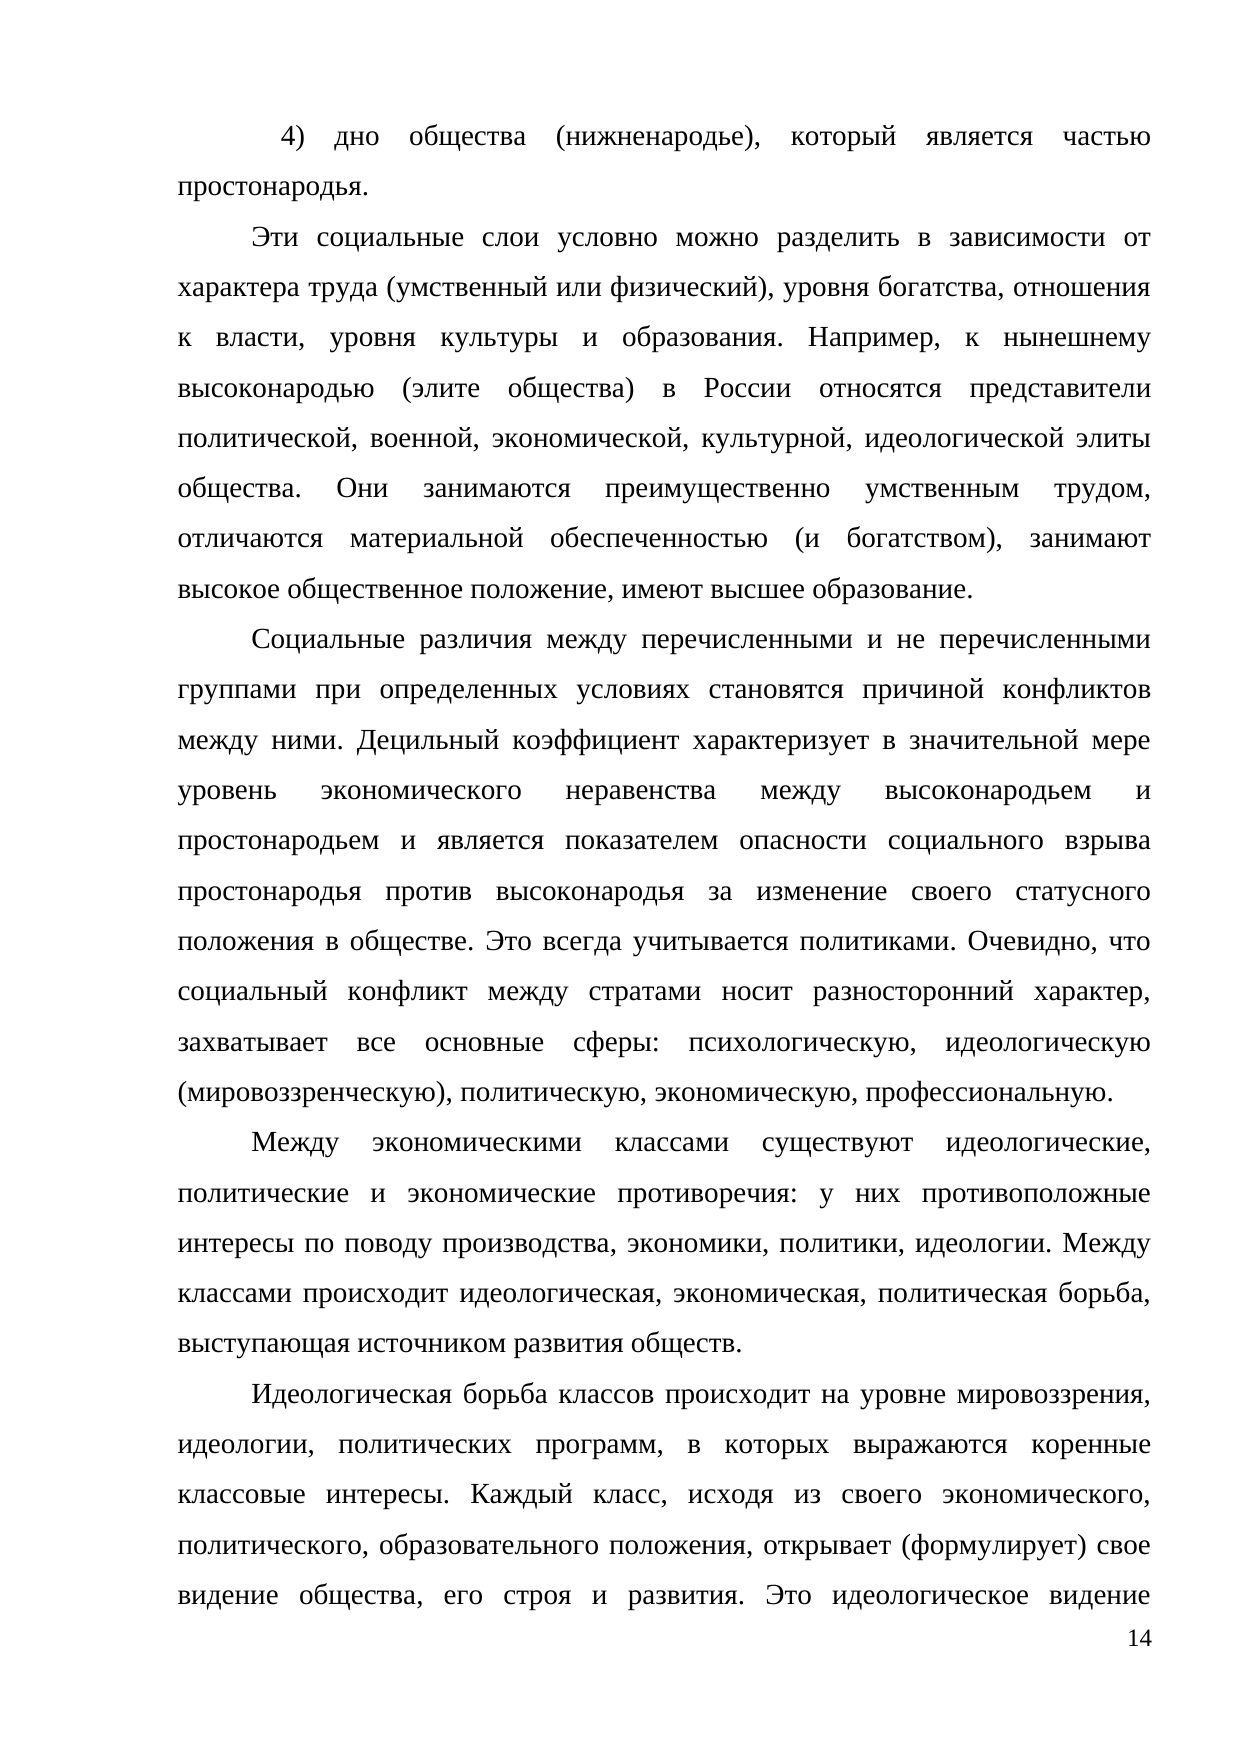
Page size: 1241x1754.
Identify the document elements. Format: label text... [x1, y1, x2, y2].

text Между экономическими классами существуют идеологические, политические и экономические противоречия: у них противоположные интересы по поводу производства, экономики, политики, идеологии. Между классами происходит идеологическая, экономическая, политическая борьба, выступающая источником развития обществ. [177, 1124, 1152, 1359]
text 4) дно общества (нижненародье), который является частью простонародья. [177, 118, 1152, 202]
text Социальные различия между перечисленными и не перечисленными группами при определенных условиях становятся причиной конфликтов между ними. Децильный коэффициент характеризует в значительной мере уровень экономического неравенства между высоконародьем и простонародьем и является показателем опасности социального взрыва простонародья против высоконародья за изменение своего статусного положения в обществе. Это всегда учитывается политиками. Очевидно, что социальный конфликт между стратами носит разносторонний характер, захватывает все основные сферы: психологическую, идеологическую (мировоззренческую), политическую, экономическую, профессиональную. [177, 621, 1152, 1108]
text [177, 1376, 1152, 1611]
text Эти социальные слои условно можно разделить в зависимости от характера труда (умственный или физический), уровня богатства, отношения к власти, уровня культуры и образования. Например, к нынешнему высоконародью (элите общества) в России относятся представители политической, военной, экономической, культурной, идеологической элиты общества. Они занимаются преимущественно умственным трудом, отличаются материальной обеспеченностью (и богатством), занимают высокое общественное положение, имеют высшее образование. [177, 219, 1152, 604]
